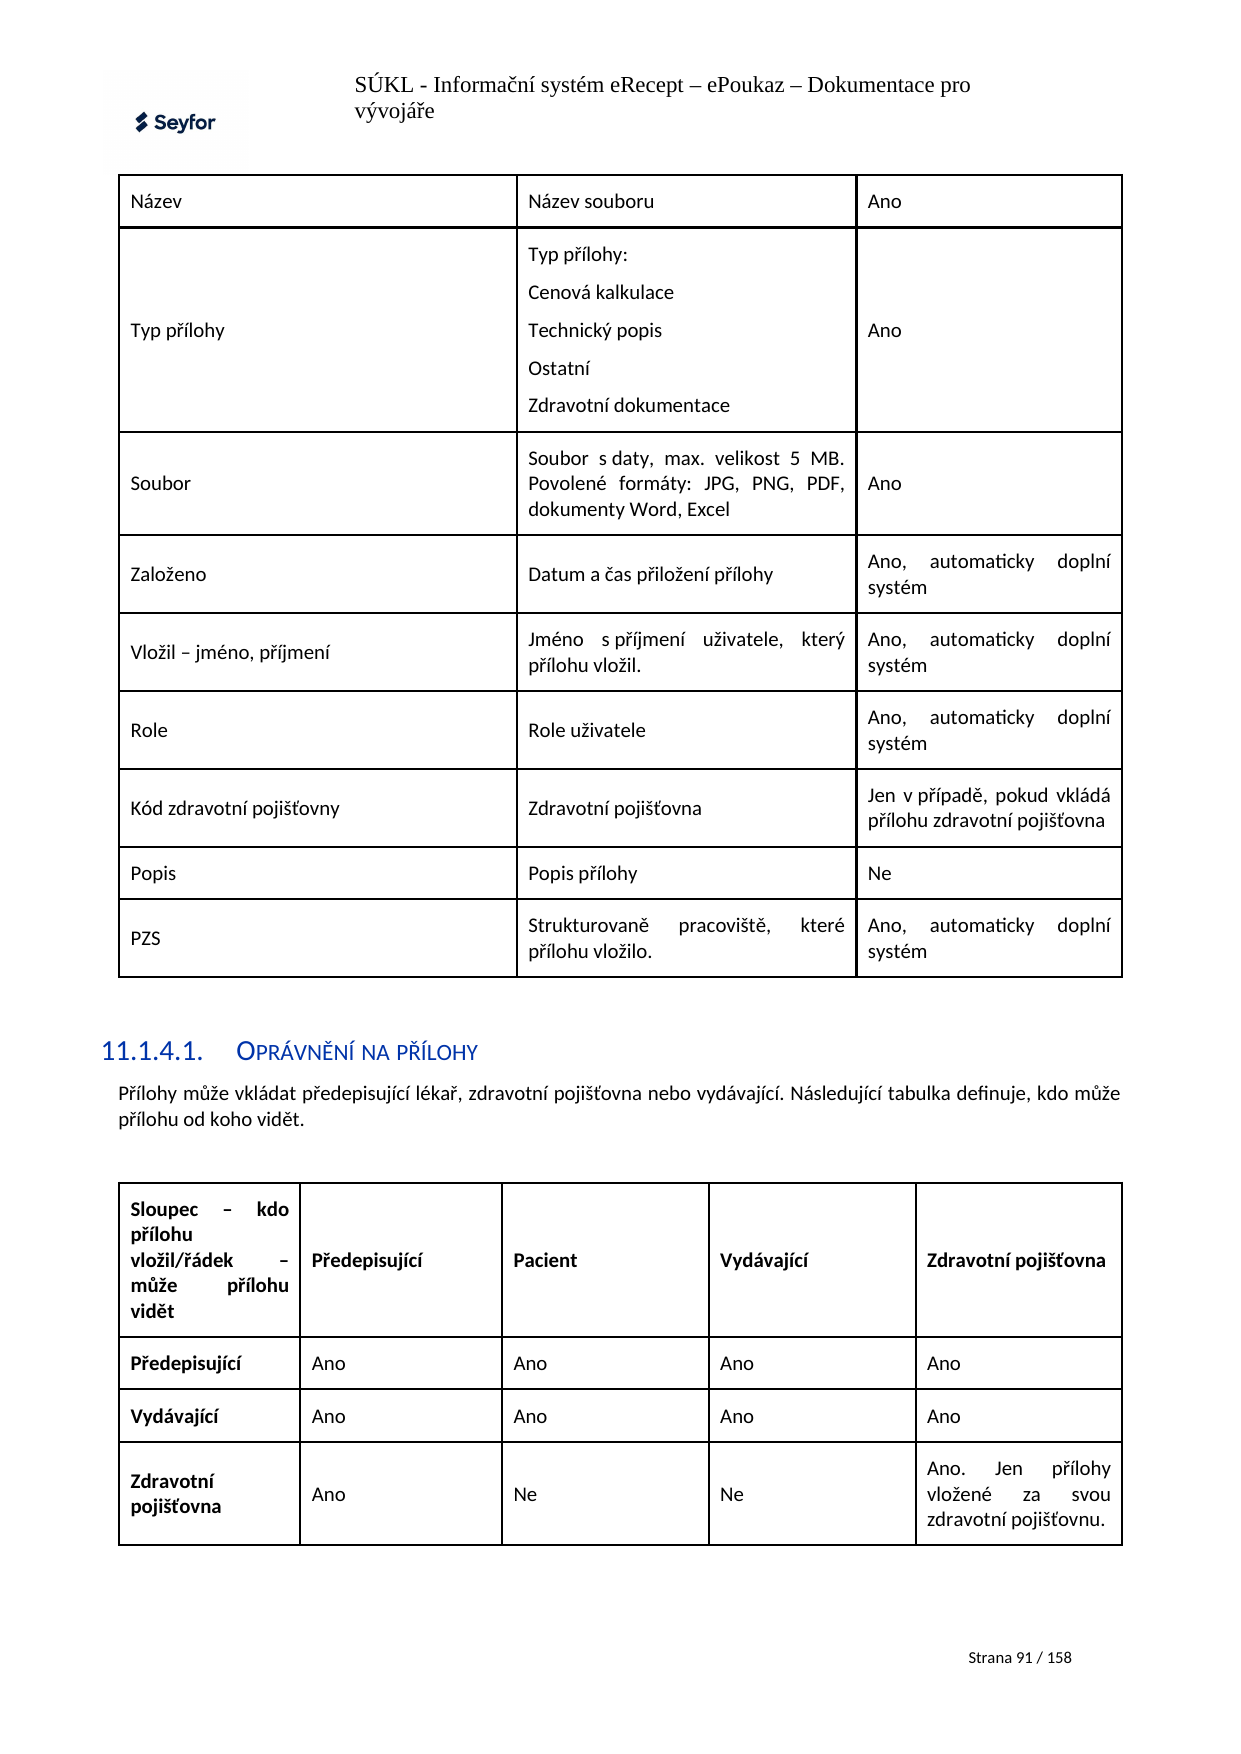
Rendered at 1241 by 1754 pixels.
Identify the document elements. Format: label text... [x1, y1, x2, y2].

table_cell Vydávající [120, 1390, 299, 1441]
table_cell Ano [858, 229, 1121, 431]
table_cell Ano [503, 1390, 708, 1441]
table_cell Soubor [120, 433, 516, 534]
table_cell Role [120, 692, 516, 768]
table_cell Název [120, 176, 516, 226]
table_cell Strukturovaně pracoviště, které přílohu vložilo. [518, 900, 855, 976]
table_cell Soubor s daty, max. velikost 5 MB. Povolené formáty: JPG, PNG, PDF, dokumenty Word, Excel [518, 433, 855, 534]
table_cell PZS [120, 900, 516, 976]
table_header Předepisující [301, 1184, 501, 1336]
table_cell Předepisující [120, 1338, 299, 1388]
table_cell Ne [503, 1443, 708, 1544]
table_cell Ano [301, 1443, 501, 1544]
table_cell Ano [710, 1390, 915, 1441]
table_cell Ano [710, 1338, 915, 1388]
table_cell Zdravotní pojišťovna [518, 770, 855, 846]
table_cell Popis přílohy [518, 848, 855, 898]
table_cell Název souboru [518, 176, 855, 226]
table_cell Role uživatele [518, 692, 855, 768]
table_cell Jméno s příjmení uživatele, který přílohu vložil. [518, 614, 855, 690]
table_cell Typ přílohy [120, 229, 516, 431]
table_cell Založeno [120, 536, 516, 612]
picture [102, 70, 249, 175]
table_cell Ano, automaticky doplní systém [858, 900, 1121, 976]
table_cell Ano, automaticky doplní systém [858, 614, 1121, 690]
table_cell Ano [301, 1338, 501, 1388]
table_cell Zdravotní pojišťovna [120, 1443, 299, 1544]
table_cell Ano [503, 1338, 708, 1388]
table_header Pacient [503, 1184, 708, 1336]
table_cell Ano [301, 1390, 501, 1441]
table_cell Ano [917, 1390, 1121, 1441]
table_cell Kód zdravotní pojišťovny [120, 770, 516, 846]
table_cell Ne [858, 848, 1121, 898]
table_cell Ano. Jen přílohy vložené za svou zdravotní pojišťovnu. [917, 1443, 1121, 1544]
table_header Sloupec – kdo přílohu vložil/řádek – může přílohu vidět [120, 1184, 299, 1336]
table_cell Vložil – jméno, příjmení [120, 614, 516, 690]
table_header Zdravotní pojišťovna [917, 1184, 1121, 1336]
table_header Vydávající [710, 1184, 915, 1336]
table_cell Datum a čas přiložení přílohy [518, 536, 855, 612]
table_cell Ano [858, 433, 1121, 534]
table_cell Ano [858, 176, 1121, 226]
text Přílohy může vkládat předepisující lékař, zdravotní pojišťovna nebo vydávající. Následující tabulka definuje, kdo může přílohu od koho vidět. [118, 1080, 1122, 1131]
table_cell Ano, automaticky doplní systém [858, 692, 1121, 768]
text Oprávnění na přílohy [100, 1032, 1122, 1068]
table_cell Ne [710, 1443, 915, 1544]
table_cell Ano, automaticky doplní systém [858, 536, 1121, 612]
table_cell Ano [917, 1338, 1121, 1388]
table_cell Jen v případě, pokud vkládá přílohu zdravotní pojišťovna [858, 770, 1121, 846]
table_cell Typ přílohy: Cenová kalkulace Technický popis Ostatní Zdravotní dokumentace [518, 229, 855, 431]
table_cell Popis [120, 848, 516, 898]
